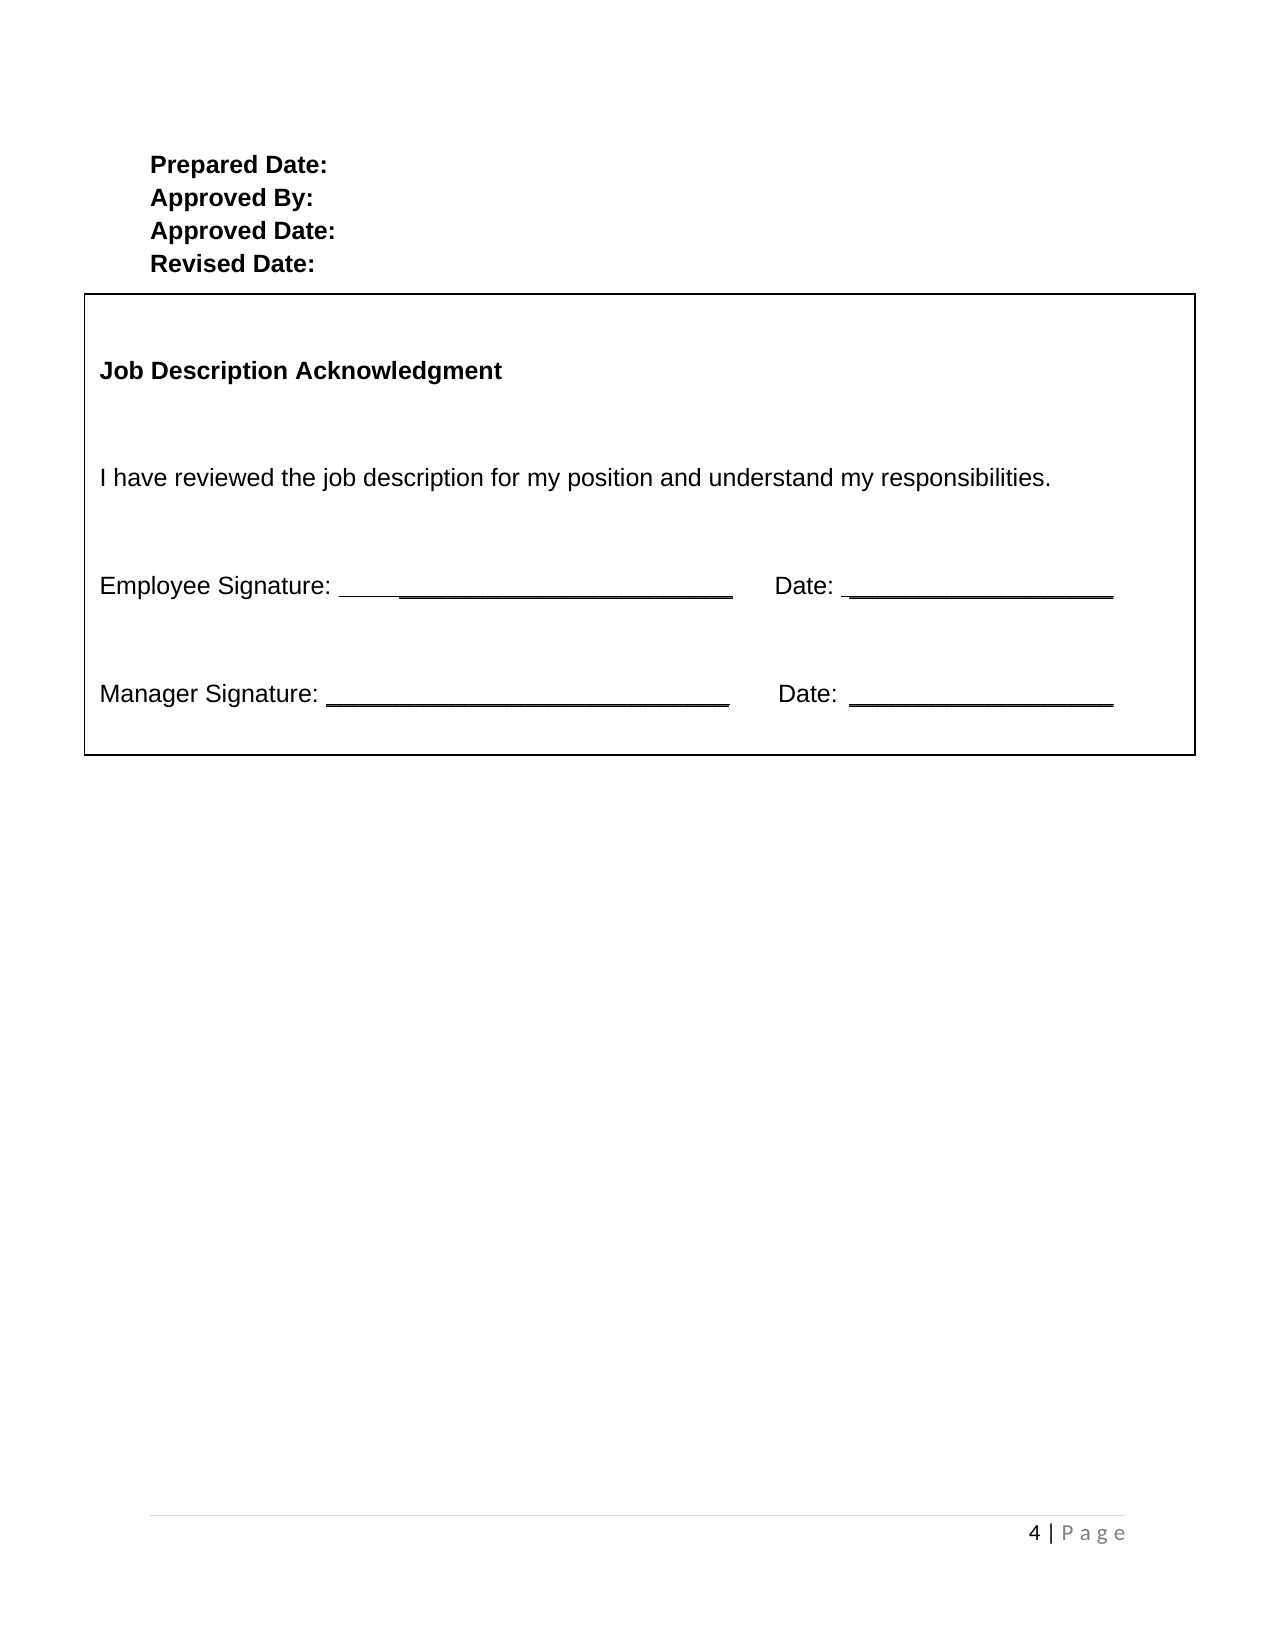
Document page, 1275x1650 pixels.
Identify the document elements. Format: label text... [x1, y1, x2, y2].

text Approved By: [150, 183, 1125, 212]
text Revised Date: [150, 249, 1125, 278]
text Prepared Date: [150, 150, 1125, 179]
text Approved Date: [150, 216, 1125, 245]
